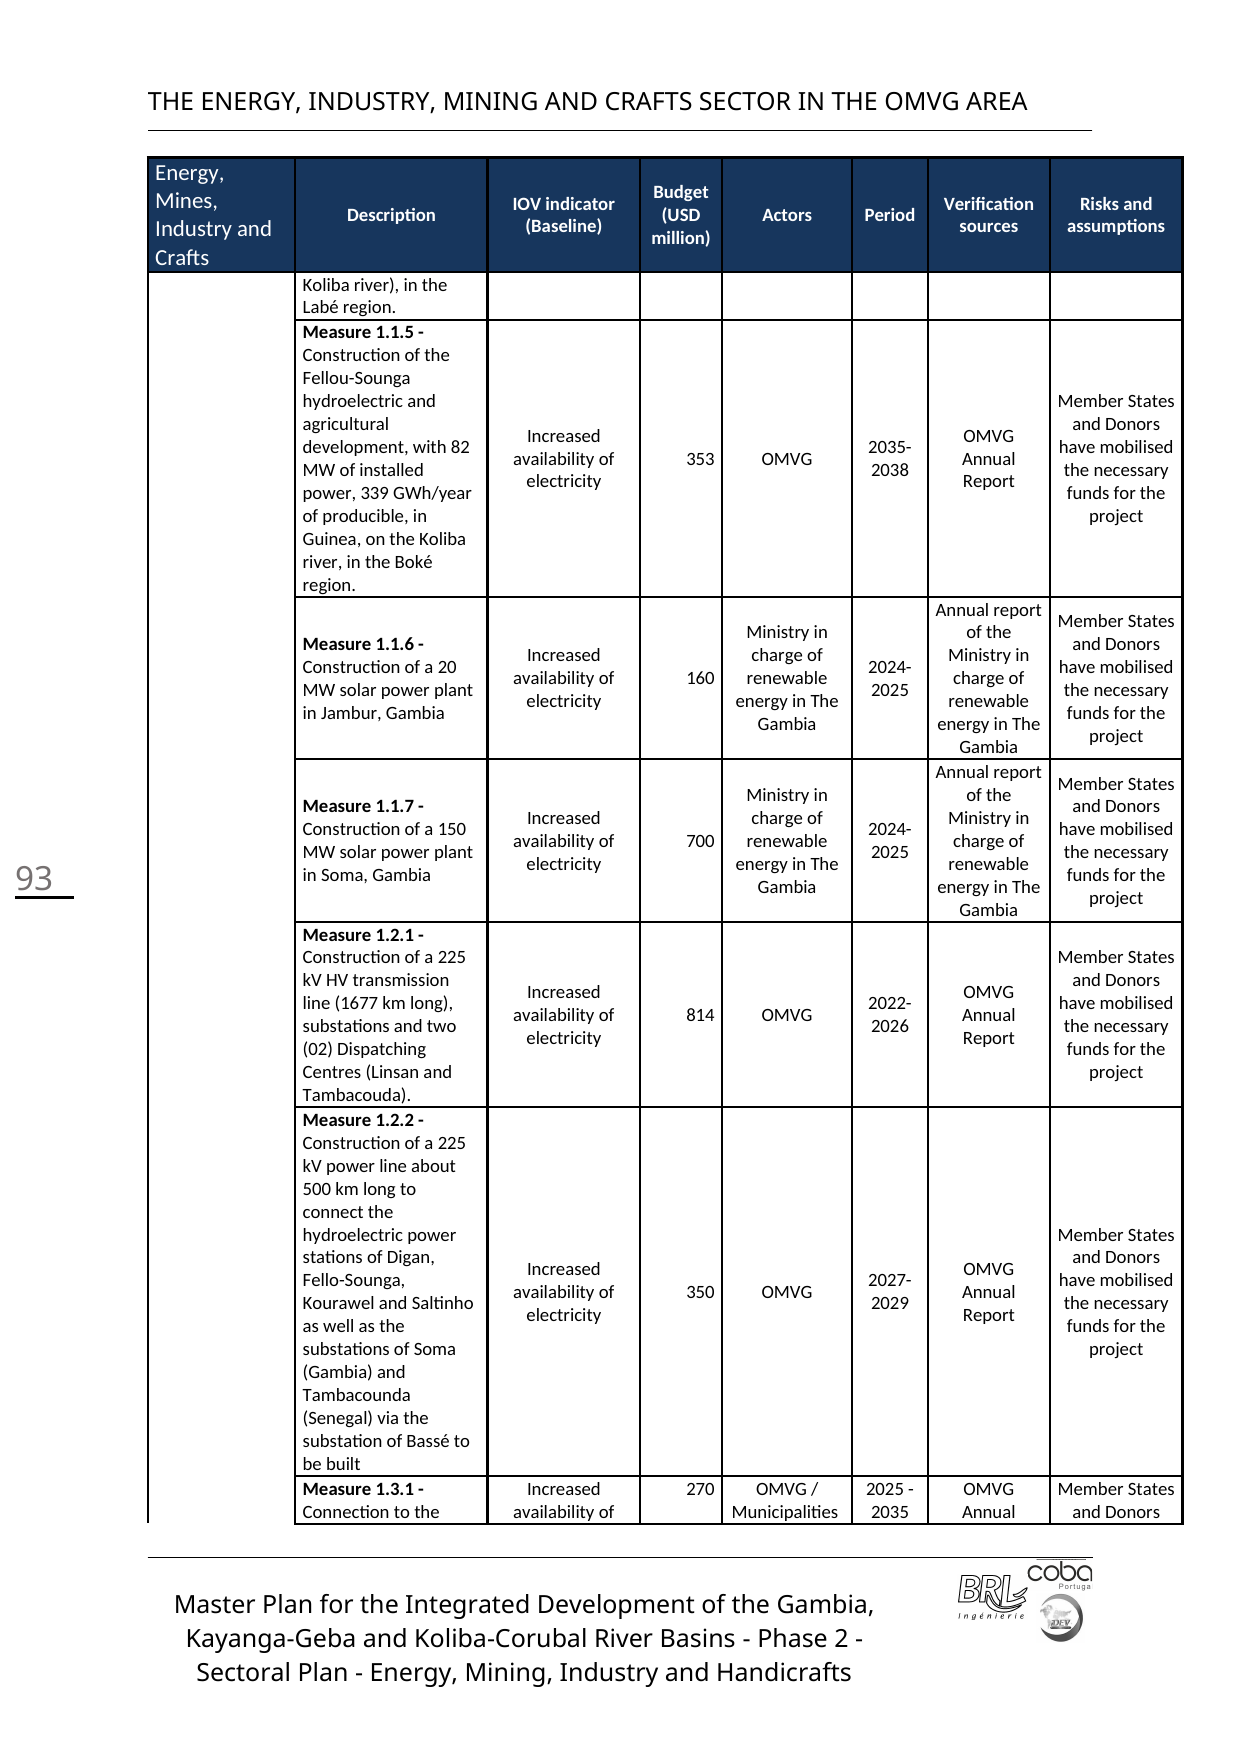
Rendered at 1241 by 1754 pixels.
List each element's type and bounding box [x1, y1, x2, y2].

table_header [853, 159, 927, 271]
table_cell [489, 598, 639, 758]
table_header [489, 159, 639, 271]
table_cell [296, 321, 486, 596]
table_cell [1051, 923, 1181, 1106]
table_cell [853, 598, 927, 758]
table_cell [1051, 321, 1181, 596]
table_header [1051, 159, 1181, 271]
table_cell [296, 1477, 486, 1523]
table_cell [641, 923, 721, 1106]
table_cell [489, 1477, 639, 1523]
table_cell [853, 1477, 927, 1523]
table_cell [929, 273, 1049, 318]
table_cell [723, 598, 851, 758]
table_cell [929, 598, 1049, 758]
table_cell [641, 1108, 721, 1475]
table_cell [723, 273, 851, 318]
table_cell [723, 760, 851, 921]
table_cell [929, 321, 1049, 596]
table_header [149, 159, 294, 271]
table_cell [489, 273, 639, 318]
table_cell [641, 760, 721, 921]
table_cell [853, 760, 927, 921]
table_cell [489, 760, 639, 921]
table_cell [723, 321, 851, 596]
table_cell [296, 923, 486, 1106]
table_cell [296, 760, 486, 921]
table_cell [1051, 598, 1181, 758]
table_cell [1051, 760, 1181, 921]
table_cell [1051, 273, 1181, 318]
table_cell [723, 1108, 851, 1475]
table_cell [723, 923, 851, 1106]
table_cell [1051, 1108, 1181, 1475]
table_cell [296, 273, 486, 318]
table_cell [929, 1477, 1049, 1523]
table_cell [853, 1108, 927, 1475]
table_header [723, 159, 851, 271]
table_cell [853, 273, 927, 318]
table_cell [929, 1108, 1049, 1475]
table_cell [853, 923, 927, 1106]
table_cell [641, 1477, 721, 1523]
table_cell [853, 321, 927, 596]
picture [957, 1559, 1093, 1620]
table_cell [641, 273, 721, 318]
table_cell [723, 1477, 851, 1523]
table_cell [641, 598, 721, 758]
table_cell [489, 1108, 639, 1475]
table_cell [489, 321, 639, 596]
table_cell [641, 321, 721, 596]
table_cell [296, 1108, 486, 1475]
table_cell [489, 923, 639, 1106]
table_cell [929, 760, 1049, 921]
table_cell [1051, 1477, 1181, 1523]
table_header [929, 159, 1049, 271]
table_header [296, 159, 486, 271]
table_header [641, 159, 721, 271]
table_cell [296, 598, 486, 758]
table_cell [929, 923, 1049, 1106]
